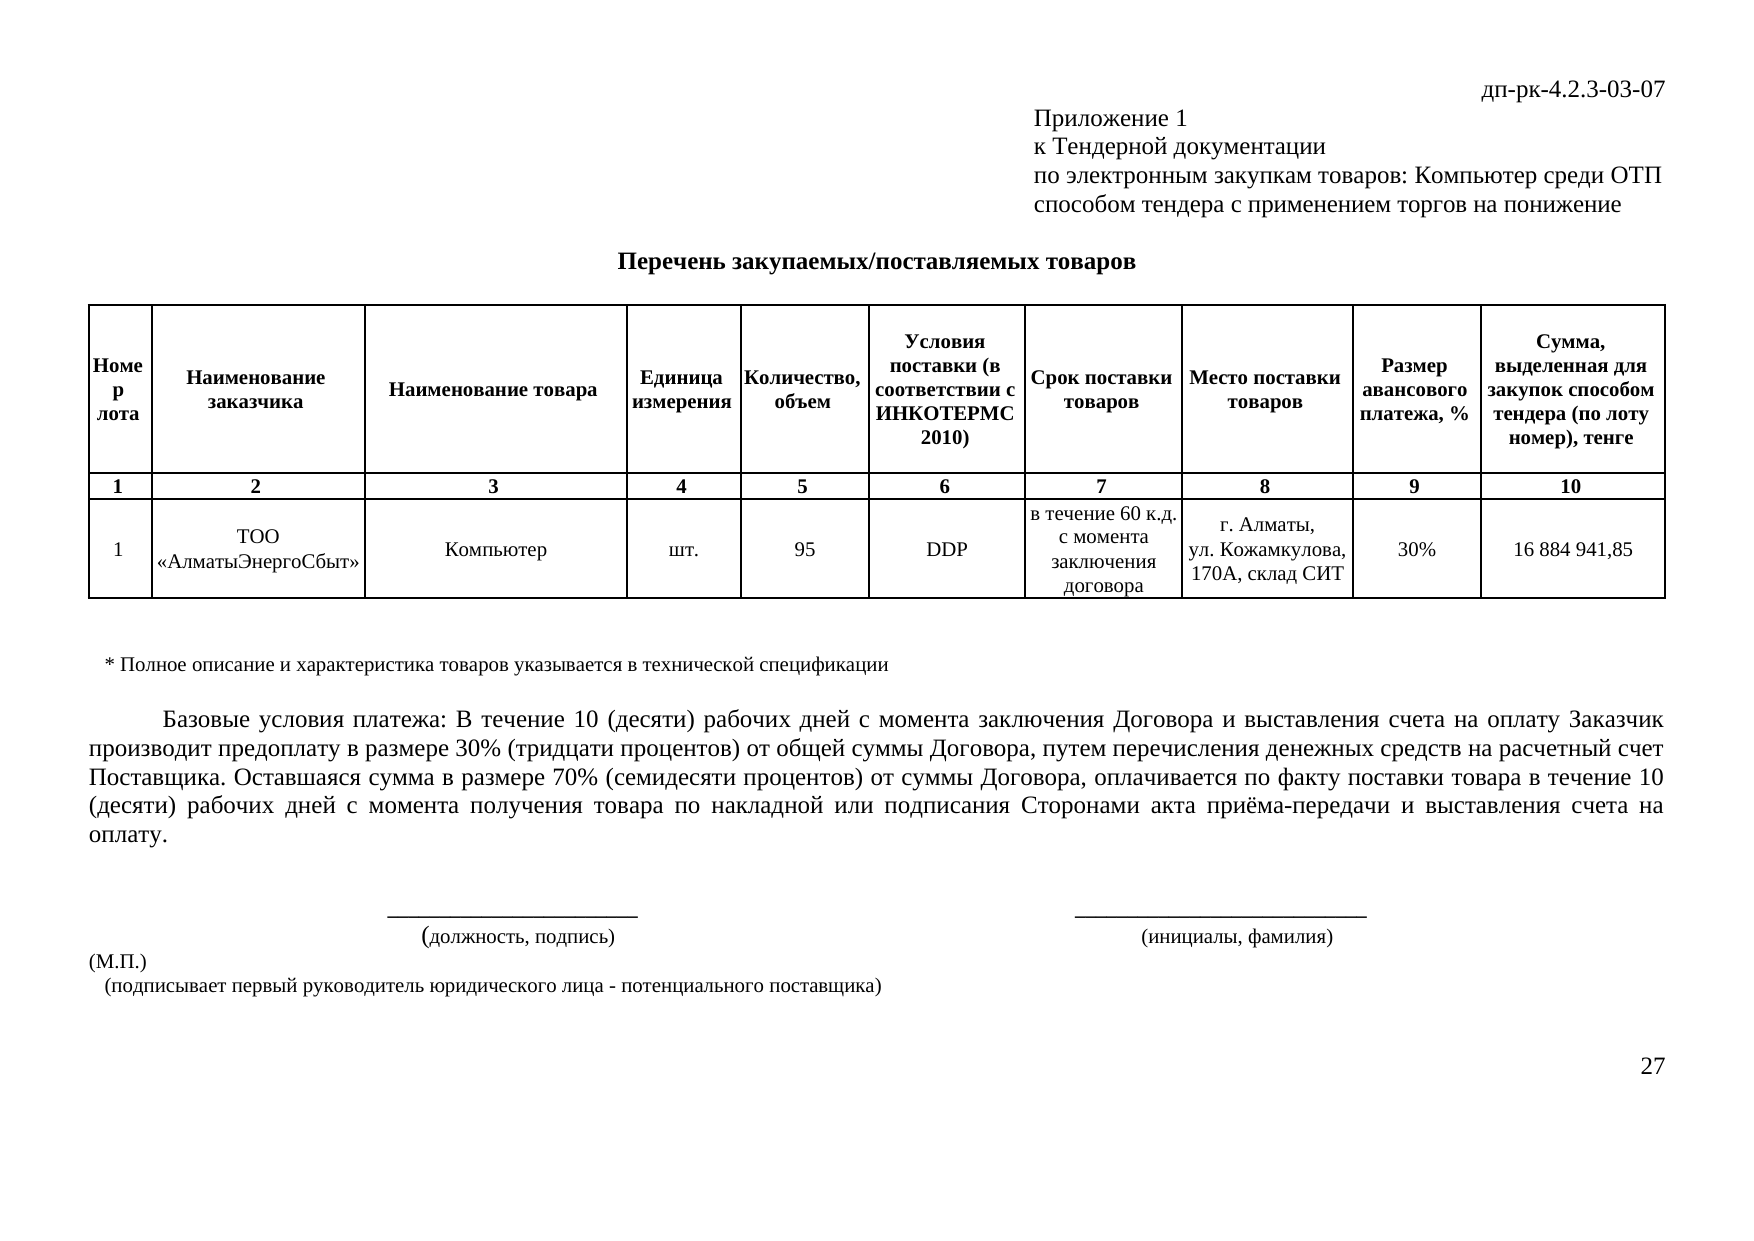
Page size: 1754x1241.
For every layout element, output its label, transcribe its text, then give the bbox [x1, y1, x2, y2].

text способом тендера с применением торгов на понижение [1034, 189, 1665, 218]
table_cell 8 [1183, 474, 1352, 498]
table_cell 10 [1482, 474, 1664, 498]
table_header Место поставки товаров [1183, 306, 1352, 472]
text ________________________ ____________________________ [89, 896, 1665, 920]
table_cell DDP [870, 500, 1024, 597]
table_cell г. Алматы, ул. Кожамкулова, 170А, склад СИТ [1183, 500, 1352, 597]
table_cell ТОО «АлматыЭнергоСбыт» [153, 500, 364, 597]
text Приложение 1 [1034, 103, 1665, 131]
text к Тендерной документации [1034, 131, 1665, 160]
table_cell 2 [153, 474, 364, 498]
text 27 [89, 1051, 1665, 1080]
text * Полное описание и характеристика товаров указывается в технической спецификации [89, 652, 1665, 676]
table_cell 1 [90, 474, 151, 498]
text (должность, подпись) (инициалы, фамилия) [89, 920, 1665, 949]
table_cell 7 [1026, 474, 1181, 498]
table_cell 1 [90, 500, 151, 597]
table_header Номер лота [90, 306, 151, 472]
table_header Наименование товара [366, 306, 626, 472]
text по электронным закупкам товаров: Компьютер среди ОТП [1034, 160, 1695, 189]
text (М.П.) (подписывает первый руководитель юридического лица - потенциального поставщика) [89, 949, 1665, 997]
text Базовые условия платежа: В течение 10 (десяти) рабочих дней с момента заключения Договора и выставления счета на оплату Заказчик производит предоплату в размере 30% (тридцати процентов) от общей суммы Договора, путем перечисления денежных средств на расчетный счет Поставщика. Оставшаяся сумма в размере 70% (семидесяти процентов) от суммы Договора, оплачивается по факту поставки товара в течение 10 (десяти) рабочих дней с момента получения товара по накладной или подписания Сторонами акта приёма-передачи и выставления счета на оплату. [89, 704, 1665, 848]
table_cell 4 [628, 474, 740, 498]
table_cell 95 [742, 500, 868, 597]
table_cell 3 [366, 474, 626, 498]
table_header Условия поставки (в соответствии с ИНКОТЕРМС 2010) [870, 306, 1024, 472]
table_cell в течение 60 к.д. с момента заключения договора [1026, 500, 1181, 597]
table_cell 30% [1354, 500, 1480, 597]
table_header Размер авансового платежа, % [1354, 306, 1480, 472]
table_header Наименование заказчика [153, 306, 364, 472]
table_header Единица измерения [628, 306, 740, 472]
table_cell Компьютер [366, 500, 626, 597]
table_cell 5 [742, 474, 868, 498]
table_cell 9 [1354, 474, 1480, 498]
table_cell шт. [628, 500, 740, 597]
table_header Сумма, выделенная для закупок способом тендера (по лоту номер), тенге [1482, 306, 1664, 472]
table_header Срок поставки товаров [1026, 306, 1181, 472]
text Перечень закупаемых/поставляемых товаров [89, 246, 1665, 275]
table_header Количество, объем [742, 306, 868, 472]
table_cell 6 [870, 474, 1024, 498]
table_cell 16 884 941,85 [1482, 500, 1664, 597]
